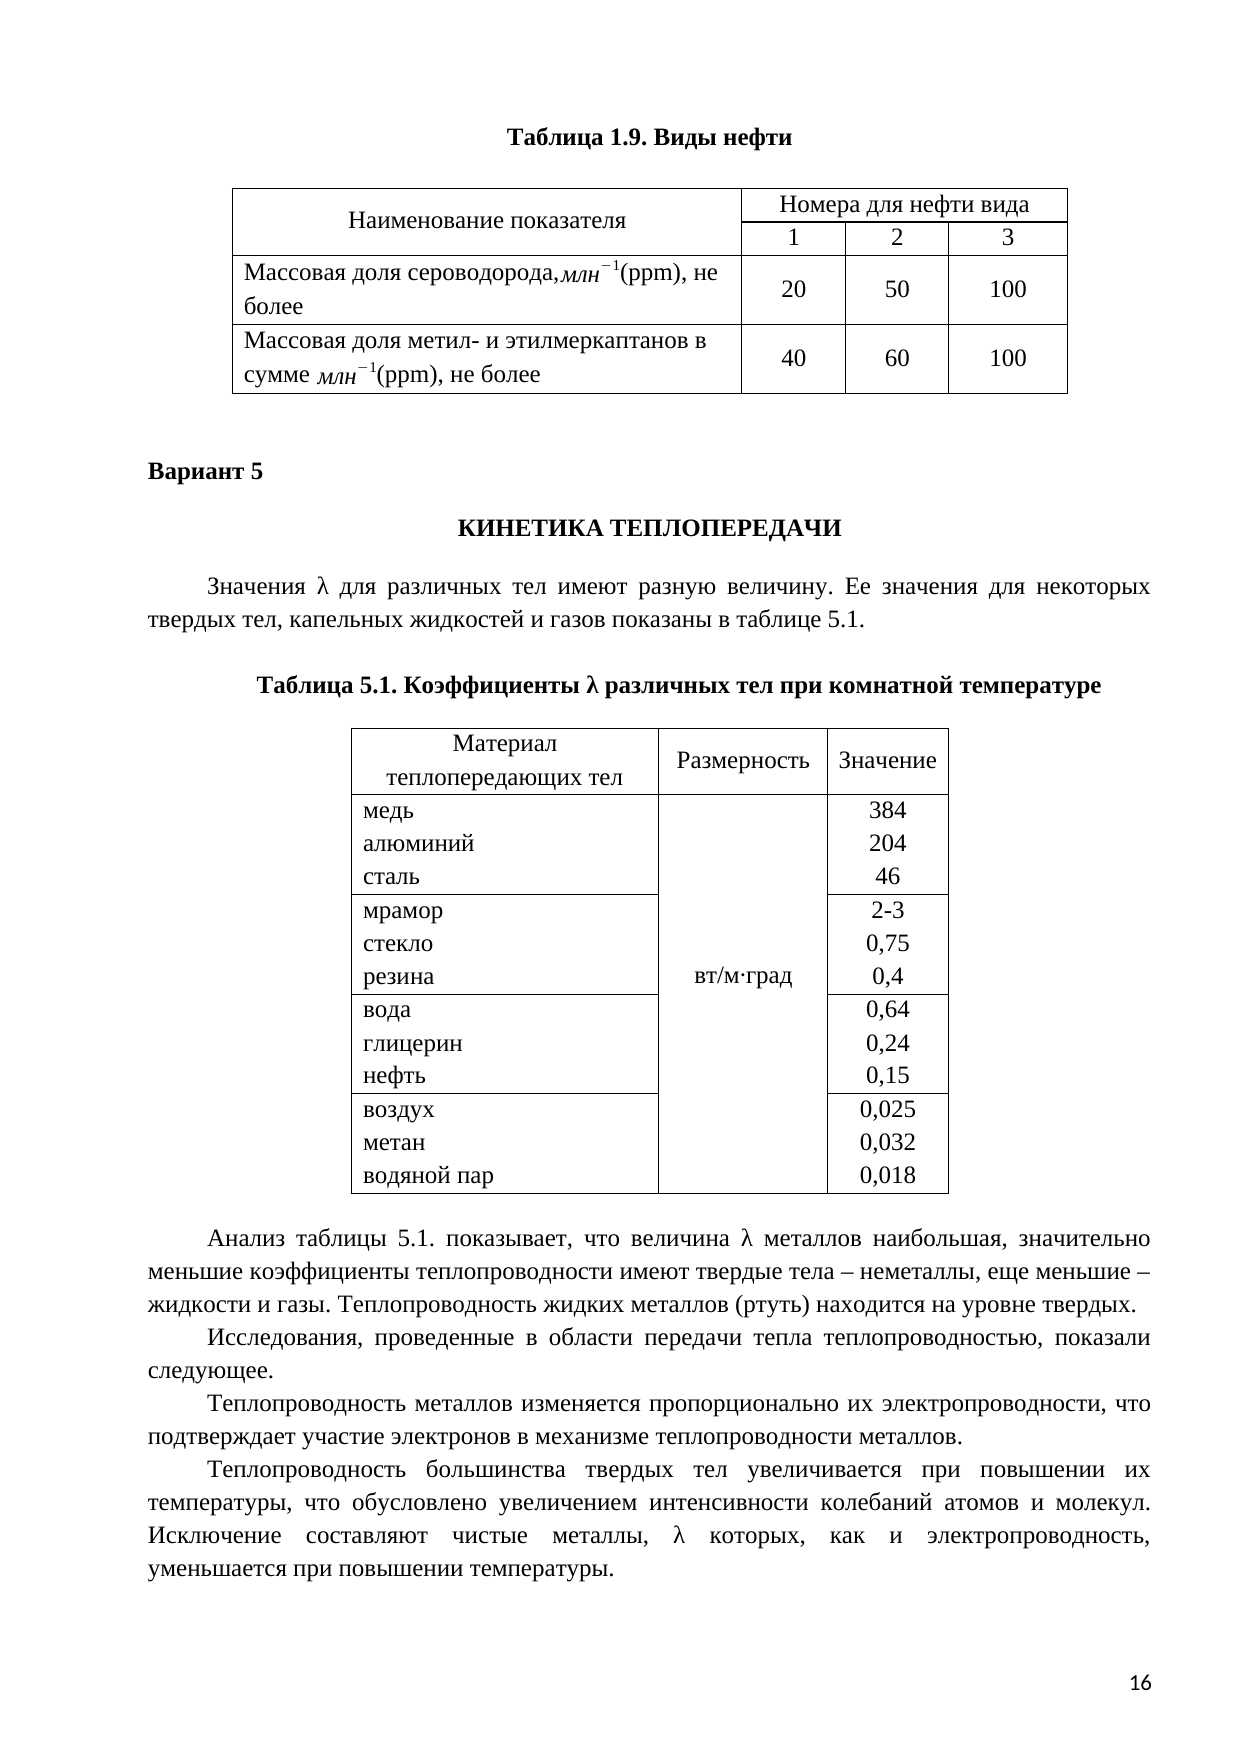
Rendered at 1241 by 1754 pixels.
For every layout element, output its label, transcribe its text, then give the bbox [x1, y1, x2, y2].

table_cell вода глицерин нефть [352, 995, 658, 1093]
text Значения λ для различных тел имеют разную величину. Ее значения для некоторых твердых тел, капельных жидкостей и газов показаны в таблице 5.1. [148, 571, 1152, 633]
text Анализ таблицы 5.1. показывает, что величина λ металлов наибольшая, значительно меньшие коэффициенты теплопроводности имеют твердые тела – неметаллы, еще меньшие – жидкости и газы. Теплопроводность жидких металлов (ртуть) находится на уровне твердых. [148, 1223, 1152, 1317]
table_cell 100 [949, 325, 1067, 393]
table_cell мрамор стекло резина [352, 895, 658, 993]
table_cell 50 [846, 256, 948, 324]
table_cell медь алюминий сталь [352, 795, 658, 894]
table_cell 3 [949, 223, 1067, 255]
table_cell 20 [742, 256, 845, 324]
table_header Значение [828, 729, 948, 794]
text Исследования, проведенные в области передачи тепла теплопроводностью, показали следующее. [148, 1322, 1152, 1383]
table_cell 2-3 0,75 0,4 [828, 895, 948, 993]
table_cell вт/м∙град [659, 795, 827, 1193]
table_cell 1 [742, 223, 845, 255]
text Таблица 1.9. Виды нефти [148, 122, 1152, 150]
table_cell воздух метан водяной пар [352, 1094, 658, 1193]
table_cell 40 [742, 325, 845, 393]
table_header Размерность [659, 729, 827, 794]
table_cell 2 [846, 223, 948, 255]
text КИНЕТИКА ТЕПЛОПЕРЕДАЧИ [148, 513, 1152, 542]
table_cell 0,025 0,032 0,018 [828, 1094, 948, 1193]
table_cell 384 204 46 [828, 795, 948, 894]
text Теплопроводность металлов изменяется пропорционально их электропроводности, что подтверждает участие электронов в механизме теплопроводности металлов. [148, 1388, 1152, 1449]
table_cell 0,64 0,24 0,15 [828, 995, 948, 1093]
table_cell Массовая доля метил- и этилмеркаптанов в сумме (ppm), не более [233, 325, 741, 393]
table_cell Массовая доля сероводорода,(ppm), не более [233, 256, 741, 324]
table_cell 100 [949, 256, 1067, 324]
text Таблица 5.1. Коэффициенты λ различных тел при комнатной температуре [148, 670, 1152, 699]
text Вариант 5 [148, 456, 1152, 485]
table_header Номера для нефти вида [742, 189, 1067, 221]
table_cell 60 [846, 325, 948, 393]
table_header Материал теплопередающих тел [352, 729, 658, 794]
table_header Наименование показателя [233, 189, 741, 255]
text Теплопроводность большинства твердых тел увеличивается при повышении их температуры, что обусловлено увеличением интенсивности колебаний атомов и молекул. Исключение составляют чистые металлы, λ которых, как и электропроводность, уменьшается при повышении температуры. [148, 1454, 1152, 1582]
